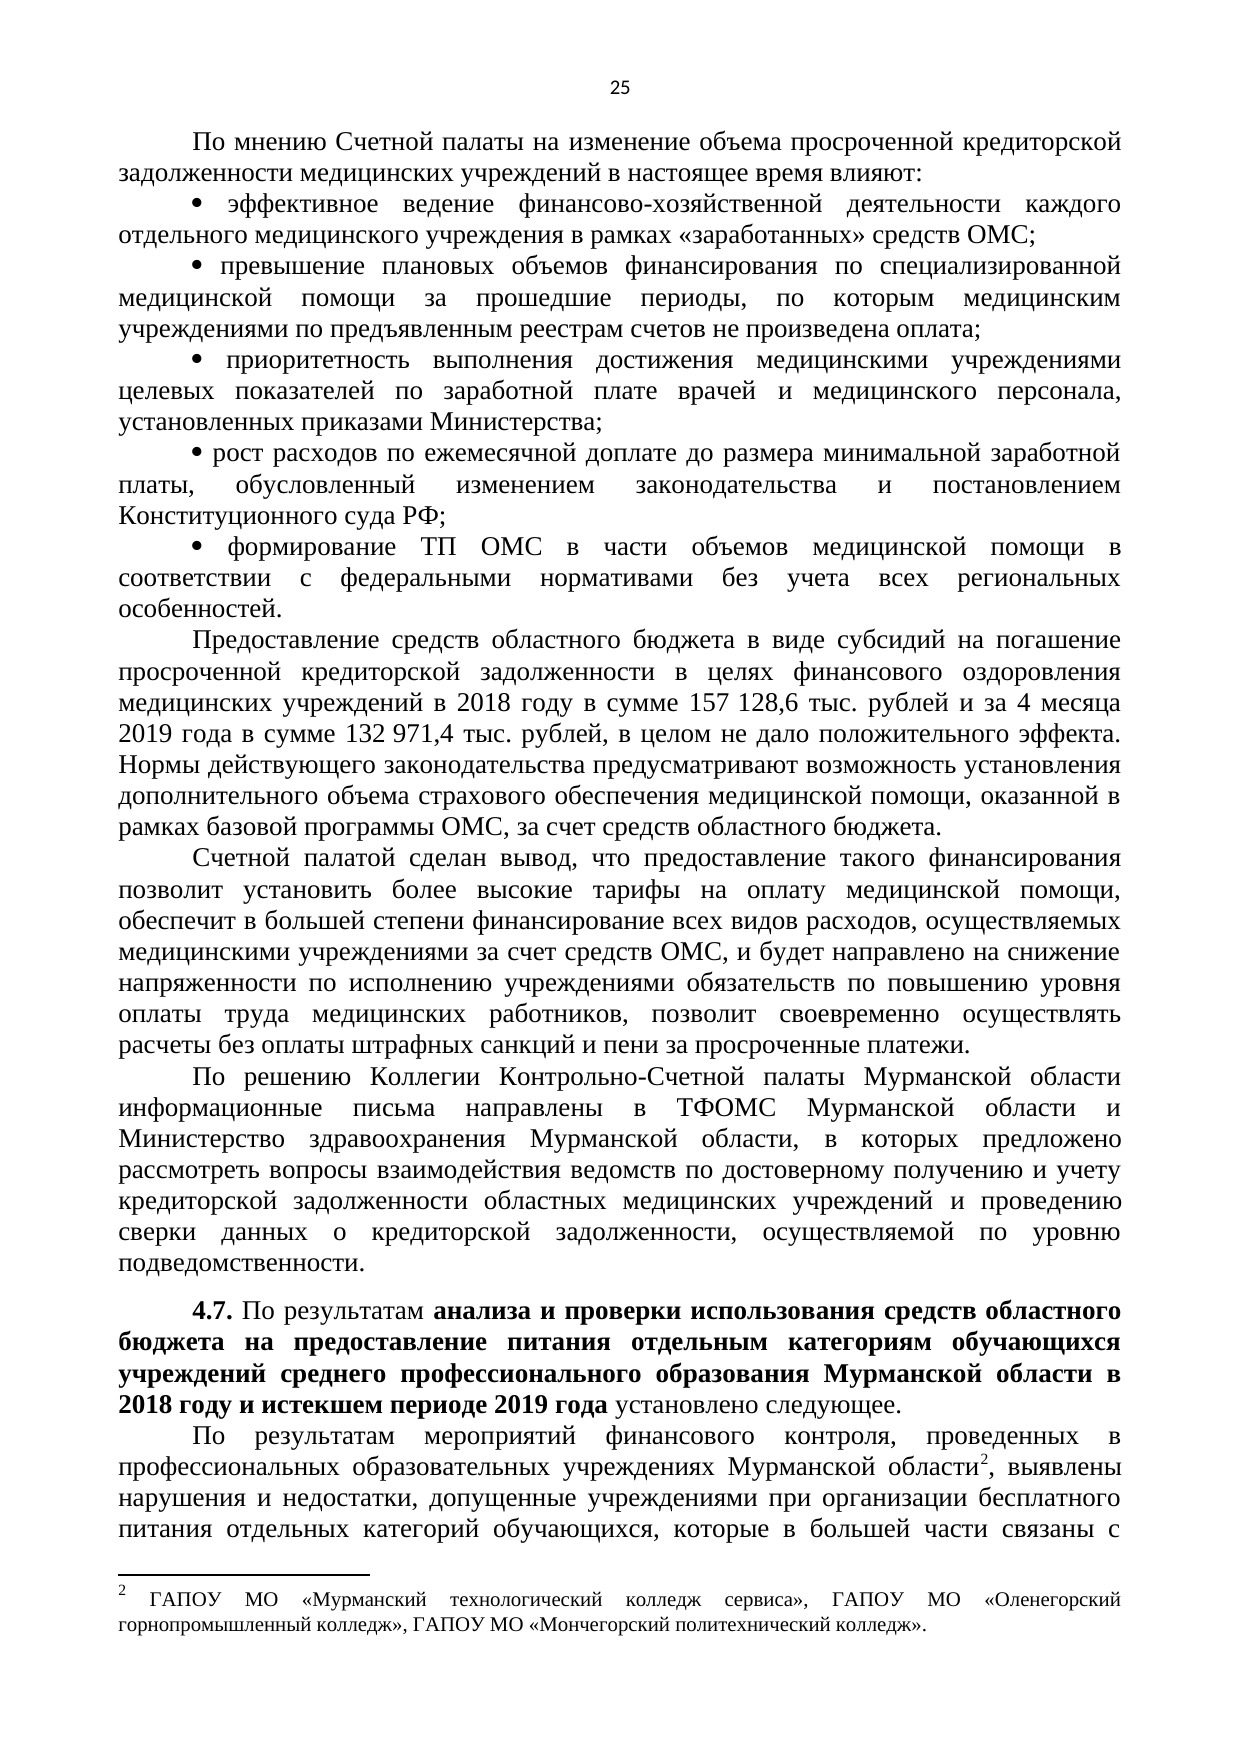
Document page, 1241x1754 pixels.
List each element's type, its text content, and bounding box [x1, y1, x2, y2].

text рост расходов по ежемесячной доплате до размера минимальной заработной платы, обусловленный изменением законодательства и постановлением Конституционного суда РФ; [118, 436, 1122, 530]
text эффективное ведение финансово-хозяйственной деятельности каждого отдельного медицинского учреждения в рамках «заработанных» средств ОМС; [118, 187, 1122, 249]
text По мнению Счетной палаты на изменение объема просроченной кредиторской задолженности медицинских учреждений в настоящее время влияют: [118, 125, 1122, 187]
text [118, 1419, 1122, 1543]
text По решению Коллегии Контрольно-Счетной палаты Мурманской области информационные письма направлены в ТФОМС Мурманской области и Министерство здравоохранения Мурманской области, в которых предложено рассмотреть вопросы взаимодействия ведомств по достоверному получению и учету кредиторской задолженности областных медицинских учреждений и проведению сверки данных о кредиторской задолженности, осуществляемой по уровню подведомственности. [118, 1059, 1122, 1278]
text превышение плановых объемов финансирования по специализированной медицинской помощи за прошедшие периоды, по которым медицинским учреждениями по предъявленным реестрам счетов не произведена оплата; [118, 249, 1122, 343]
text приоритетность выполнения достижения медицинскими учреждениями целевых показателей по заработной плате врачей и медицинского персонала, установленных приказами Министерства; [118, 343, 1122, 436]
text формирование ТП ОМС в части объемов медицинской помощи в соответствии с федеральными нормативами без учета всех региональных особенностей. [118, 530, 1122, 623]
text Предоставление средств областного бюджета в виде субсидий на погашение просроченной кредиторской задолженности в целях финансового оздоровления медицинских учреждений в 2018 году в сумме 157 128,6 тыс. рублей и за 4 месяца 2019 года в сумме 132 971,4 тыс. рублей, в целом не дало положительного эффекта. Нормы действующего законодательства предусматривают возможность установления дополнительного объема страхового обеспечения медицинской помощи, оказанной в рамках базовой программы ОМС, за счет средств областного бюджета. [118, 623, 1122, 842]
text 4.7. По результатам анализа и проверки использования средств областного бюджета на предоставление питания отдельным категориям обучающихся учреждений среднего профессионального образования Мурманской области в 2018 году и истекшем периоде 2019 года установлено следующее. [118, 1294, 1122, 1419]
text Счетной палатой сделан вывод, что предоставление такого финансирования позволит установить более высокие тарифы на оплату медицинской помощи, обеспечит в большей степени финансирование всех видов расходов, осуществляемых медицинскими учреждениями за счет средств ОМС, и будет направлено на снижение напряженности по исполнению учреждениями обязательств по повышению уровня оплаты труда медицинских работников, позволит своевременно осуществлять расчеты без оплаты штрафных санкций и пени за просроченные платежи. [118, 842, 1122, 1059]
